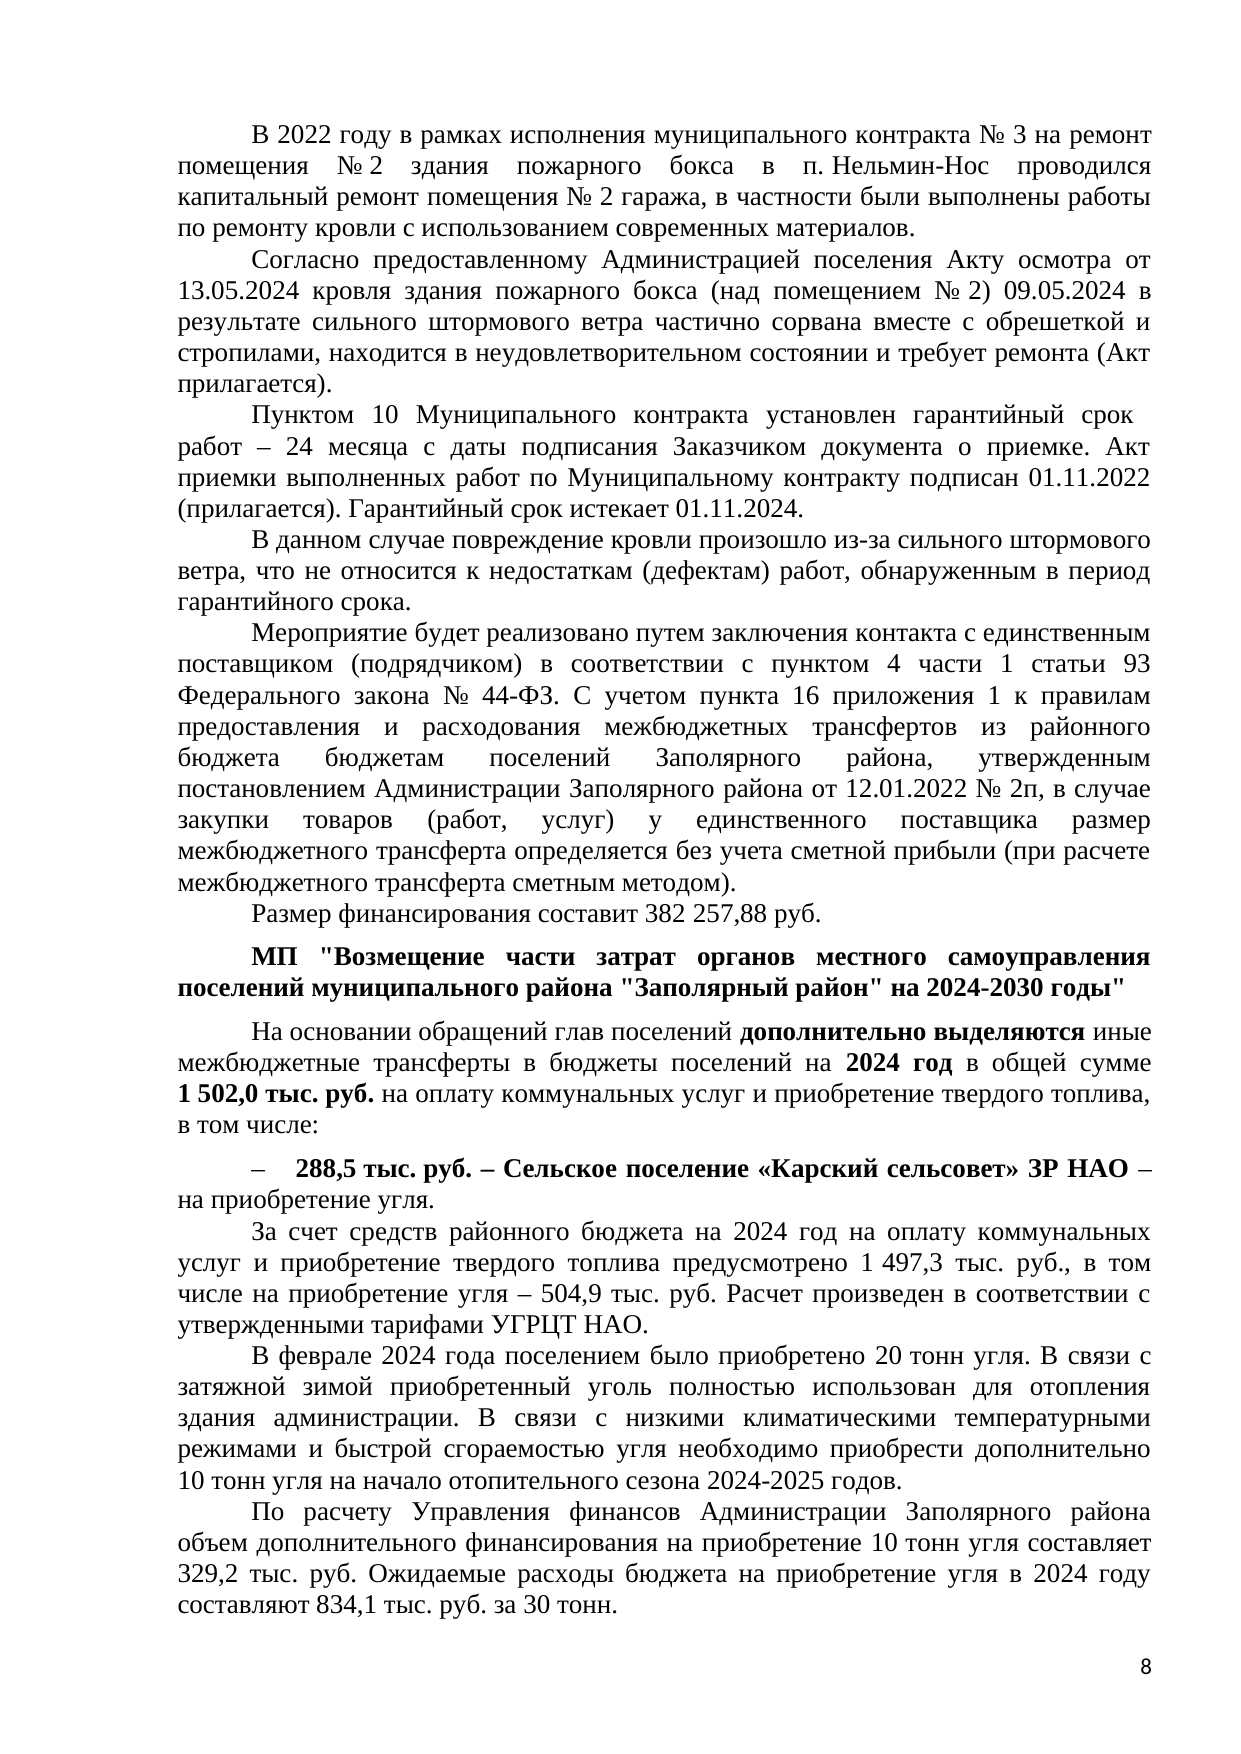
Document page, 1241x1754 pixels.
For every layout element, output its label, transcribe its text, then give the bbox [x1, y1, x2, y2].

text За счет средств районного бюджета на 2024 год на оплату коммунальных услуг и приобретение твердого топлива предусмотрено 1 497,3 тыс. руб., в том числе на приобретение угля – 504,9 тыс. руб. Расчет произведен в соответствии с утвержденными тарифами УГРЦТ НАО. [177, 1214, 1152, 1339]
text По расчету Управления финансов Администрации Заполярного района объем дополнительного финансирования на приобретение 10 тонн угля составляет 329,2 тыс. руб. Ожидаемые расходы бюджета на приобретение угля в 2024 году составляют 834,1 тыс. руб. за 30 тонн. [177, 1495, 1152, 1619]
text Согласно предоставленному Администрацией поселения Акту осмотра от 13.05.2024 кровля здания пожарного бокса (над помещением № 2) 09.05.2024 в результате сильного штормового ветра частично сорвана вместе с обрешеткой и стропилами, находится в неудовлетворительном состоянии и требует ремонта (Акт прилагается). [177, 243, 1152, 398]
text В данном случае повреждение кровли произошло из-за сильного штормового ветра, что не относится к недостаткам (дефектам) работ, обнаруженным в период гарантийного срока. [177, 523, 1152, 616]
text В феврале 2024 года поселением было приобретено 20 тонн угля. В связи с затяжной зимой приобретенный уголь полностью использован для отопления здания администрации. В связи с низкими климатическими температурными режимами и быстрой сгораемостью угля необходимо приобрести дополнительно 10 тонн угля на начало отопительного сезона 2024-2025 годов. [177, 1339, 1152, 1495]
text Мероприятие будет реализовано путем заключения контакта с единственным поставщиком (подрядчиком) в соответствии с пунктом 4 части 1 статьи 93 Федерального закона № 44-ФЗ. С учетом пункта 16 приложения 1 к правилам предоставления и расходования межбюджетных трансфертов из районного бюджета бюджетам поселений Заполярного района, утвержденным постановлением Администрации Заполярного района от 12.01.2022 № 2п, в случае закупки товаров (работ, услуг) у единственного поставщика размер межбюджетного трансферта определяется без учета сметной прибыли (при расчете межбюджетного трансферта сметным методом). [177, 616, 1152, 897]
text Пунктом 10 Муниципального контракта установлен гарантийный срок работ – 24 месяца с даты подписания Заказчиком документа о приемке. Акт приемки выполненных работ по Муниципальному контракту подписан 01.11.2022 (прилагается). Гарантийный срок истекает 01.11.2024. [177, 398, 1152, 523]
text Размер финансирования составит 382 257,88 руб. [177, 897, 1152, 928]
text На основании обращений глав поселений дополнительно выделяются иные межбюджетные трансферты в бюджеты поселений на 2024 год в общей сумме 1 502,0 тыс. руб. на оплату коммунальных услуг и приобретение твердого топлива, в том числе: [177, 1015, 1152, 1140]
list 288,5 тыс. руб. – Сельское поселение «Карский сельсовет» ЗР НАО – на приобретение угля. [177, 1152, 1152, 1214]
text МП "Возмещение части затрат органов местного самоуправления поселений муниципального района "Заполярный район" на 2024-2030 годы" [177, 940, 1152, 1003]
text В 2022 году в рамках исполнения муниципального контракта № 3 на ремонт помещения № 2 здания пожарного бокса в п. Нельмин-Нос проводился капитальный ремонт помещения № 2 гаража, в частности были выполнены работы по ремонту кровли с использованием современных материалов. [177, 118, 1152, 243]
